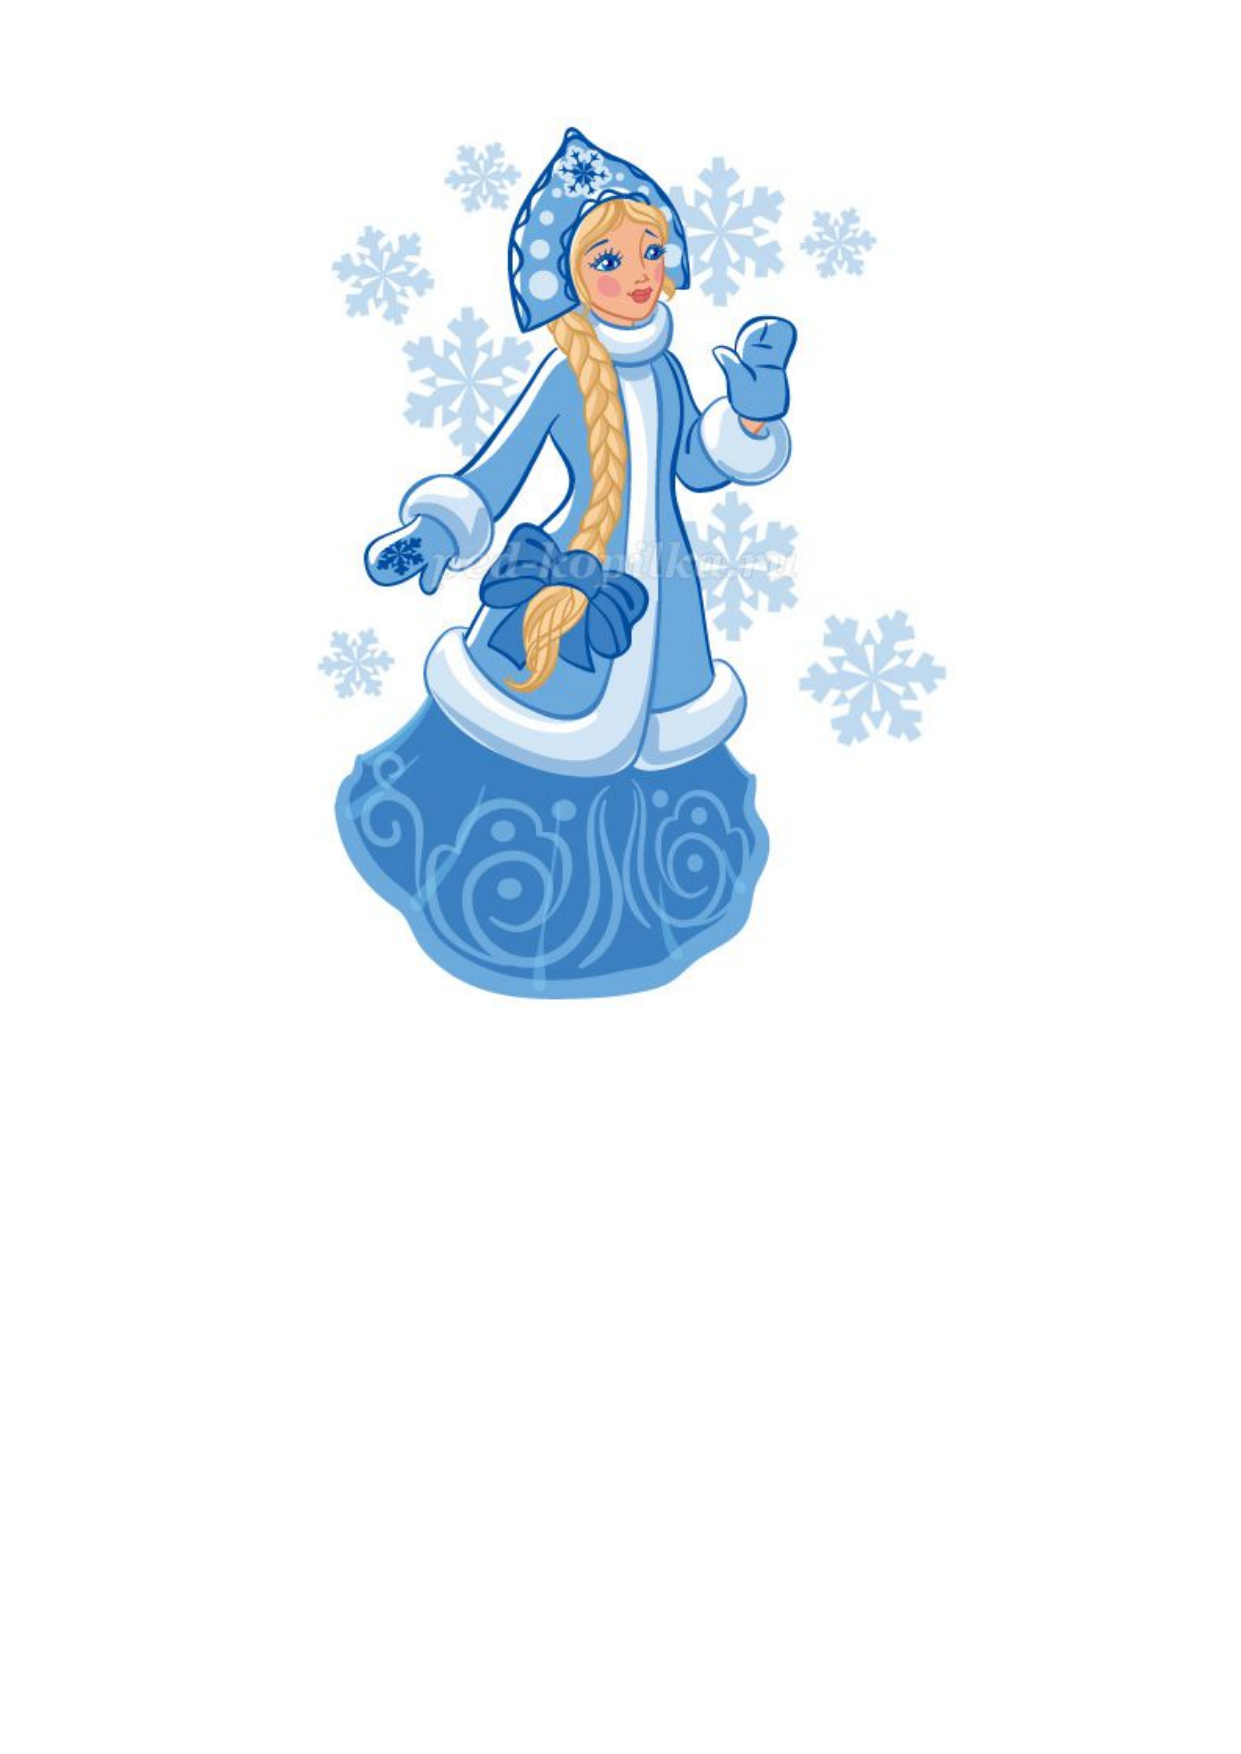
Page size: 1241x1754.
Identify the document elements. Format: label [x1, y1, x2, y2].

picture [167, 118, 1059, 1009]
